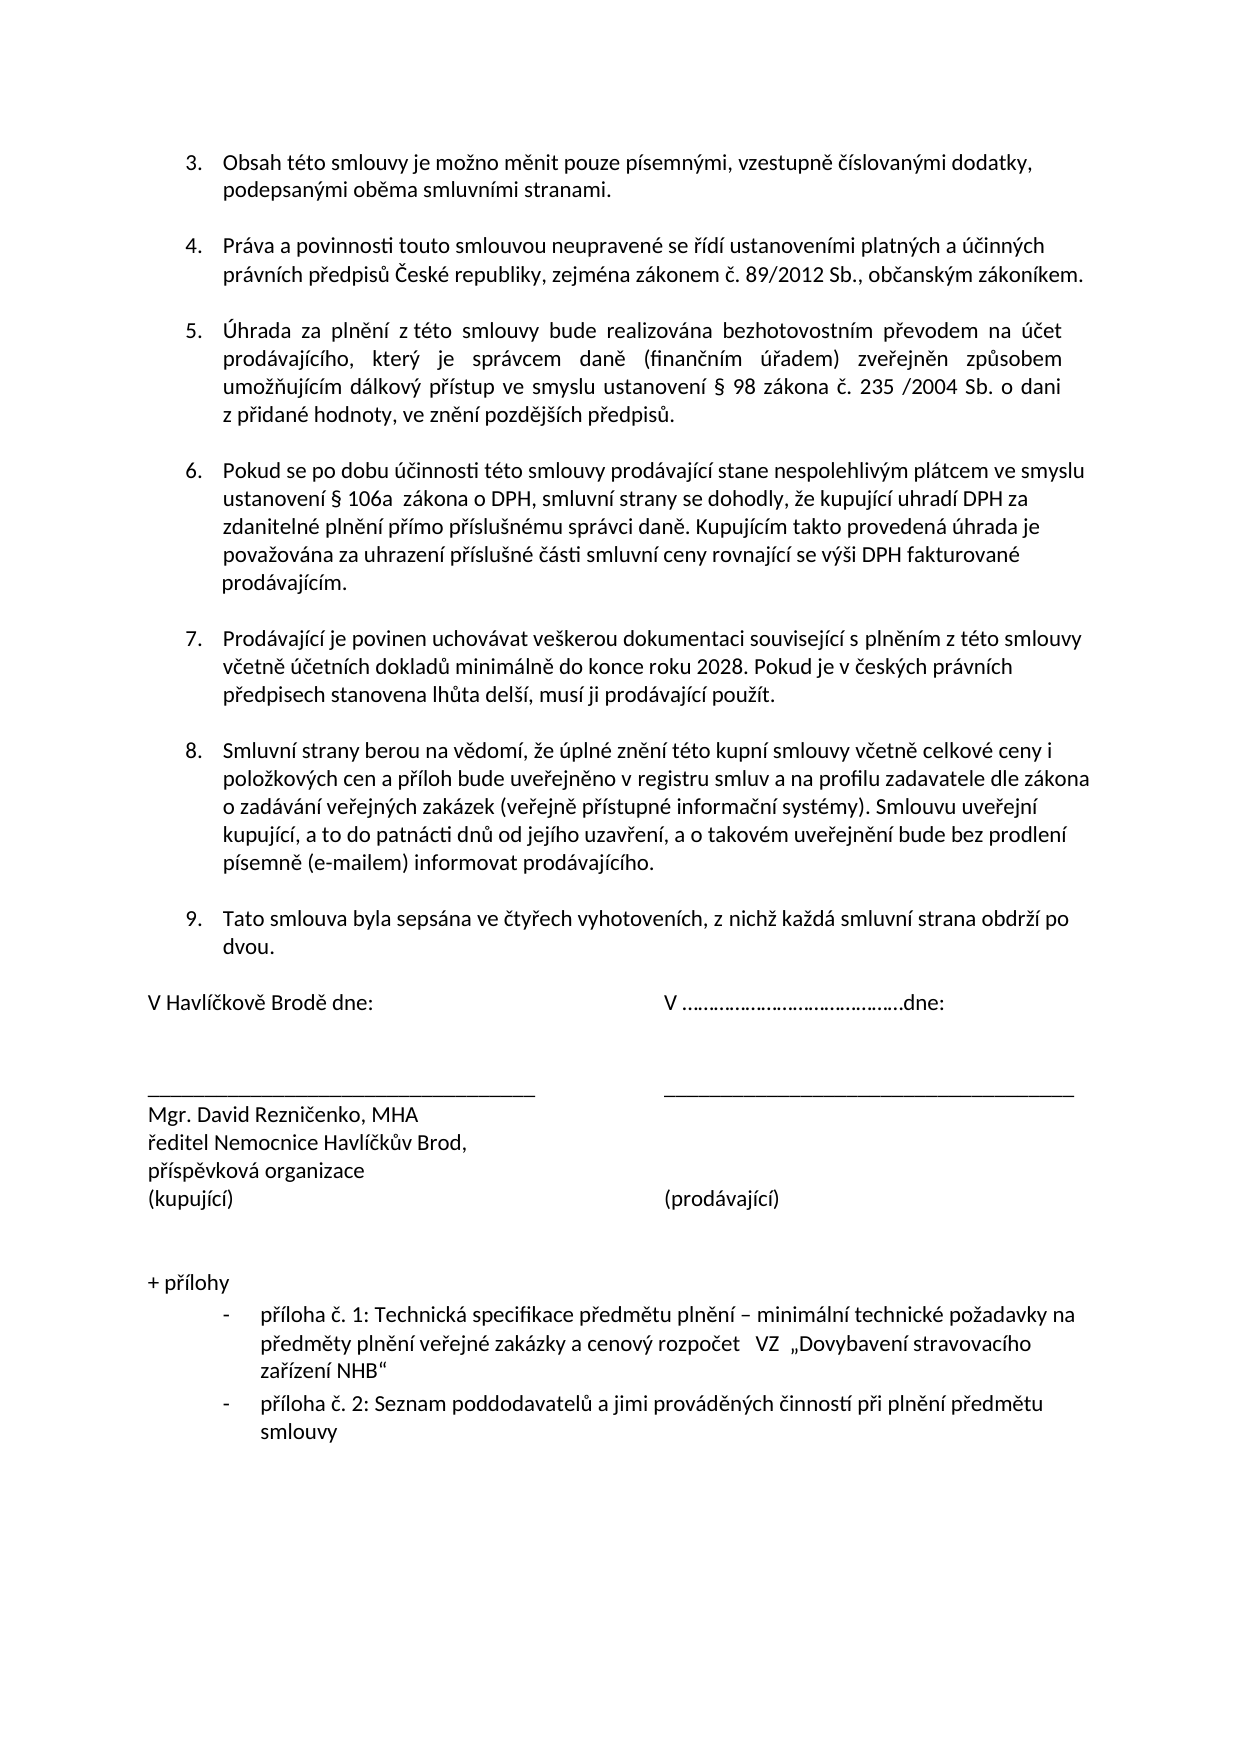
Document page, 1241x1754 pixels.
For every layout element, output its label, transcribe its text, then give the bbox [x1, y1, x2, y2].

list Pokud se po dobu účinnosti této smlouvy prodávající stane nespolehlivým plátcem ve smyslu ustanovení § 106a zákona o DPH, smluvní strany se dohodly, že kupující uhradí DPH za zdanitelné plnění přímo příslušnému správci daně. Kupujícím takto provedená úhrada je považována za uhrazení příslušné části smluvní ceny rovnající se výši DPH fakturované [185, 456, 1093, 568]
text prodávajícím. [148, 568, 1093, 596]
text + přílohy [148, 1268, 1093, 1296]
list Prodávající je povinen uchovávat veškerou dokumentaci související s plněním z této smlouvy včetně účetních dokladů minimálně do konce roku 2028. Pokud je v českých právních předpisech stanovena lhůta delší, musí ji prodávající použít. [185, 624, 1093, 708]
text V Havlíčkově Brodě dne: V ……………………………………dne: [148, 988, 1093, 1016]
list Práva a povinnosti touto smlouvou neupravené se řídí ustanoveními platných a účinných právních předpisů České republiky, zejména zákonem č. 89/2012 Sb., občanským zákoníkem. [185, 232, 1093, 288]
list Tato smlouva byla sepsána ve čtyřech vyhotoveních, z nichž každá smluvní strana obdrží po dvou. [185, 904, 1093, 960]
list Smluvní strany berou na vědomí, že úplné znění této kupní smlouvy včetně celkové ceny i položkových cen a příloh bude uveřejněno v registru smluv a na profilu zadavatele dle zákona o zadávání veřejných zakázek (veřejně přístupné informační systémy). Smlouvu uveřejní kupující, a to do patnácti dnů od jejího uzavření, a o takovém uveřejnění bude bez prodlení písemně (e-mailem) informovat prodávajícího. [185, 736, 1093, 876]
text příspěvková organizace [148, 1156, 1093, 1184]
text ředitel Nemocnice Havlíčkův Brod, [148, 1128, 1093, 1156]
list Úhrada za plnění z této smlouvy bude realizována bezhotovostním převodem na účet prodávajícího, který je správcem daně (finančním úřadem) zveřejněn způsobem umožňujícím dálkový přístup ve smyslu ustanovení § 98 zákona č. 235 /2004 Sb. o dani z přidané hodnoty, ve znění pozdějších předpisů. [185, 316, 1063, 428]
text __________________________________ ____________________________________ [148, 1072, 1093, 1100]
list příloha č. 2: Seznam poddodavatelů a jimi prováděných činností při plnění předmětu smlouvy [223, 1389, 1093, 1445]
text (kupující) (prodávající) [148, 1184, 1093, 1212]
text Mgr. David Rezničenko, MHA [148, 1100, 1093, 1128]
list Obsah této smlouvy je možno měnit pouze písemnými, vzestupně číslovanými dodatky, podepsanými oběma smluvními stranami. [185, 148, 1093, 204]
list příloha č. 1: Technická specifikace předmětu plnění – minimální technické požadavky na předměty plnění veřejné zakázky a cenový rozpočet VZ „Dovybavení stravovacího zařízení NHB“ [223, 1301, 1093, 1385]
